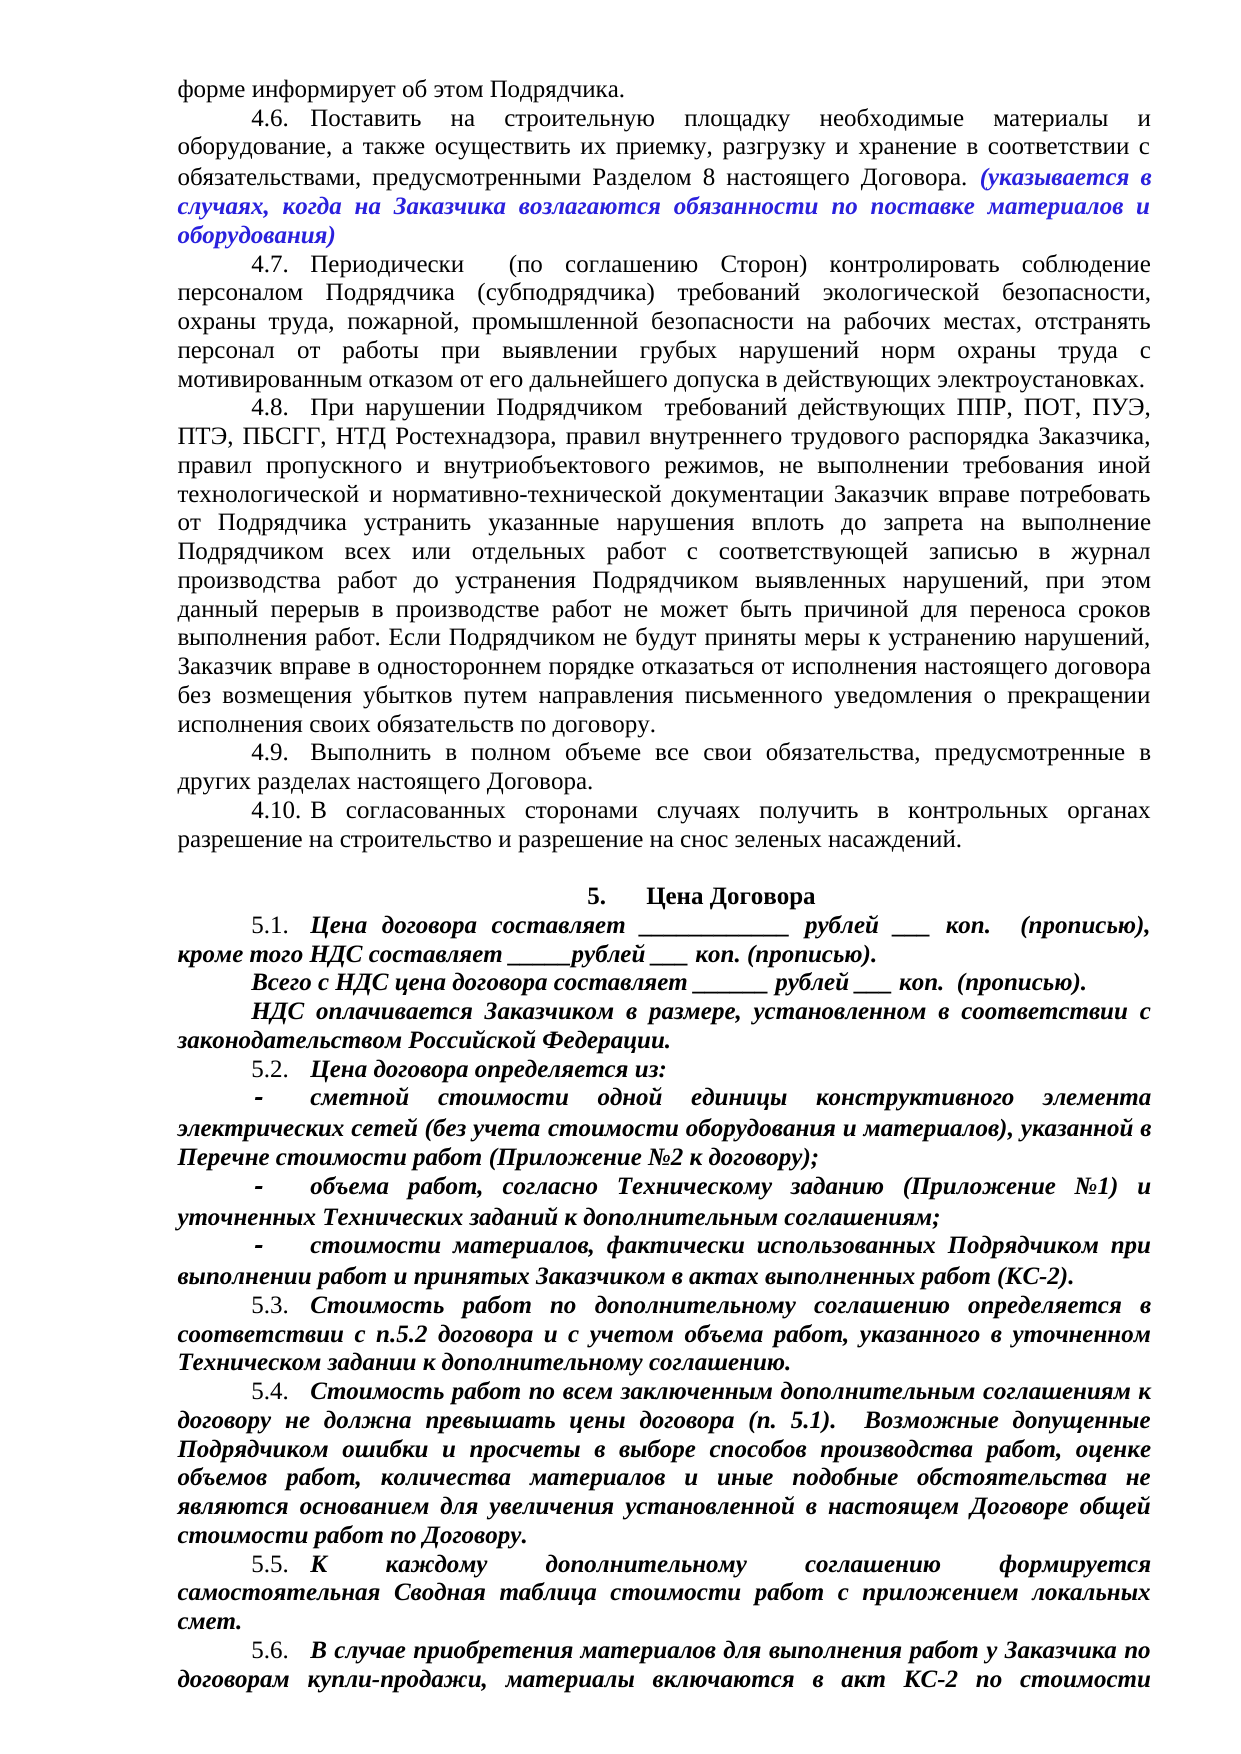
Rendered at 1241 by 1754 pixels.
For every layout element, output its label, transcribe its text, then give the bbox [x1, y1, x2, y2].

text НДС оплачивается Заказчиком в размере, установленном в соответствии с законодательством Российской Федерации. [177, 996, 1152, 1054]
list Цена договора определяется из: [177, 1054, 1152, 1082]
list Цена Договора [177, 881, 1152, 910]
list Стоимость работ по всем заключенным дополнительным соглашениям к договору не должна превышать цены договора (п. 5.1). Возможные допущенные Подрядчиком ошибки и просчеты в выборе способов производства работ, оценке объемов работ, количества материалов и иные подобные обстоятельства не являются основанием для увеличения установленной в настоящем Договоре общей стоимости работ по Договору. [177, 1376, 1152, 1549]
list К каждому дополнительному соглашению формируется самостоятельная Сводная таблица стоимости работ с приложением локальных смет. [177, 1549, 1152, 1635]
list Поставить на строительную площадку необходимые материалы и оборудование, а также осуществить их приемку, разгрузку и хранение в соответствии с обязательствами, предусмотренными Разделом 8 настоящего Договора. (указывается в случаях, когда на Заказчика возлагаются обязанности по поставке материалов и оборудования) [177, 103, 1152, 249]
list В согласованных сторонами случаях получить в контрольных органах разрешение на строительство и разрешение на снос зеленых насаждений. [177, 795, 1152, 852]
list Цена договора составляет ____________ рублей ___ коп. (прописью), кроме того НДС составляет _____рублей ___ коп. (прописью). [177, 910, 1152, 967]
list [177, 1635, 1152, 1692]
list Выполнить в полном объеме все свои обязательства, предусмотренные в других разделах настоящего Договора. [177, 737, 1152, 795]
list стоимости материалов, фактически использованных Подрядчиком при выполнении работ и принятых Заказчиком в актах выполненных работ (КС-2). [177, 1230, 1152, 1290]
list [177, 74, 1152, 103]
list Периодически (по соглашению Сторон) контролировать соблюдение персоналом Подрядчика (субподрядчика) требований экологической безопасности, охраны труда, пожарной, промышленной безопасности на рабочих местах, отстранять персонал от работы при выявлении грубых нарушений норм охраны труда с мотивированным отказом от его дальнейшего допуска в действующих электроустановках. [177, 249, 1152, 392]
text Всего с НДС цена договора составляет ______ рублей ___ коп. (прописью). [177, 967, 1152, 996]
list объема работ, согласно Техническому заданию (Приложение №1) и уточненных Технических заданий к дополнительным соглашениям; [177, 1171, 1152, 1230]
list Стоимость работ по дополнительному соглашению определяется в соответствии с п.5.2 договора и с учетом объема работ, указанного в уточненном Техническом задании к дополнительному соглашению. [177, 1290, 1152, 1376]
list При нарушении Подрядчиком требований действующих ППР, ПОТ, ПУЭ, ПТЭ, ПБСГГ, НТД Ростехнадзора, правил внутреннего трудового распорядка Заказчика, правил пропускного и внутриобъектового режимов, не выполнении требования иной технологической и нормативно-технической документации Заказчик вправе потребовать от Подрядчика устранить указанные нарушения вплоть до запрета на выполнение Подрядчиком всех или отдельных работ с соответствующей записью в журнал производства работ до устранения Подрядчиком выявленных нарушений, при этом данный перерыв в производстве работ не может быть причиной для переноса сроков выполнения работ. Если Подрядчиком не будут приняты меры к устранению нарушений, Заказчик вправе в одностороннем порядке отказаться от исполнения настоящего договора без возмещения убытков путем направления письменного уведомления о прекращении исполнения своих обязательств по договору. [177, 392, 1152, 737]
list сметной стоимости одной единицы конструктивного элемента электрических сетей (без учета стоимости оборудования и материалов), указанной в Перечне стоимости работ (Приложение №2 к договору); [177, 1082, 1152, 1171]
